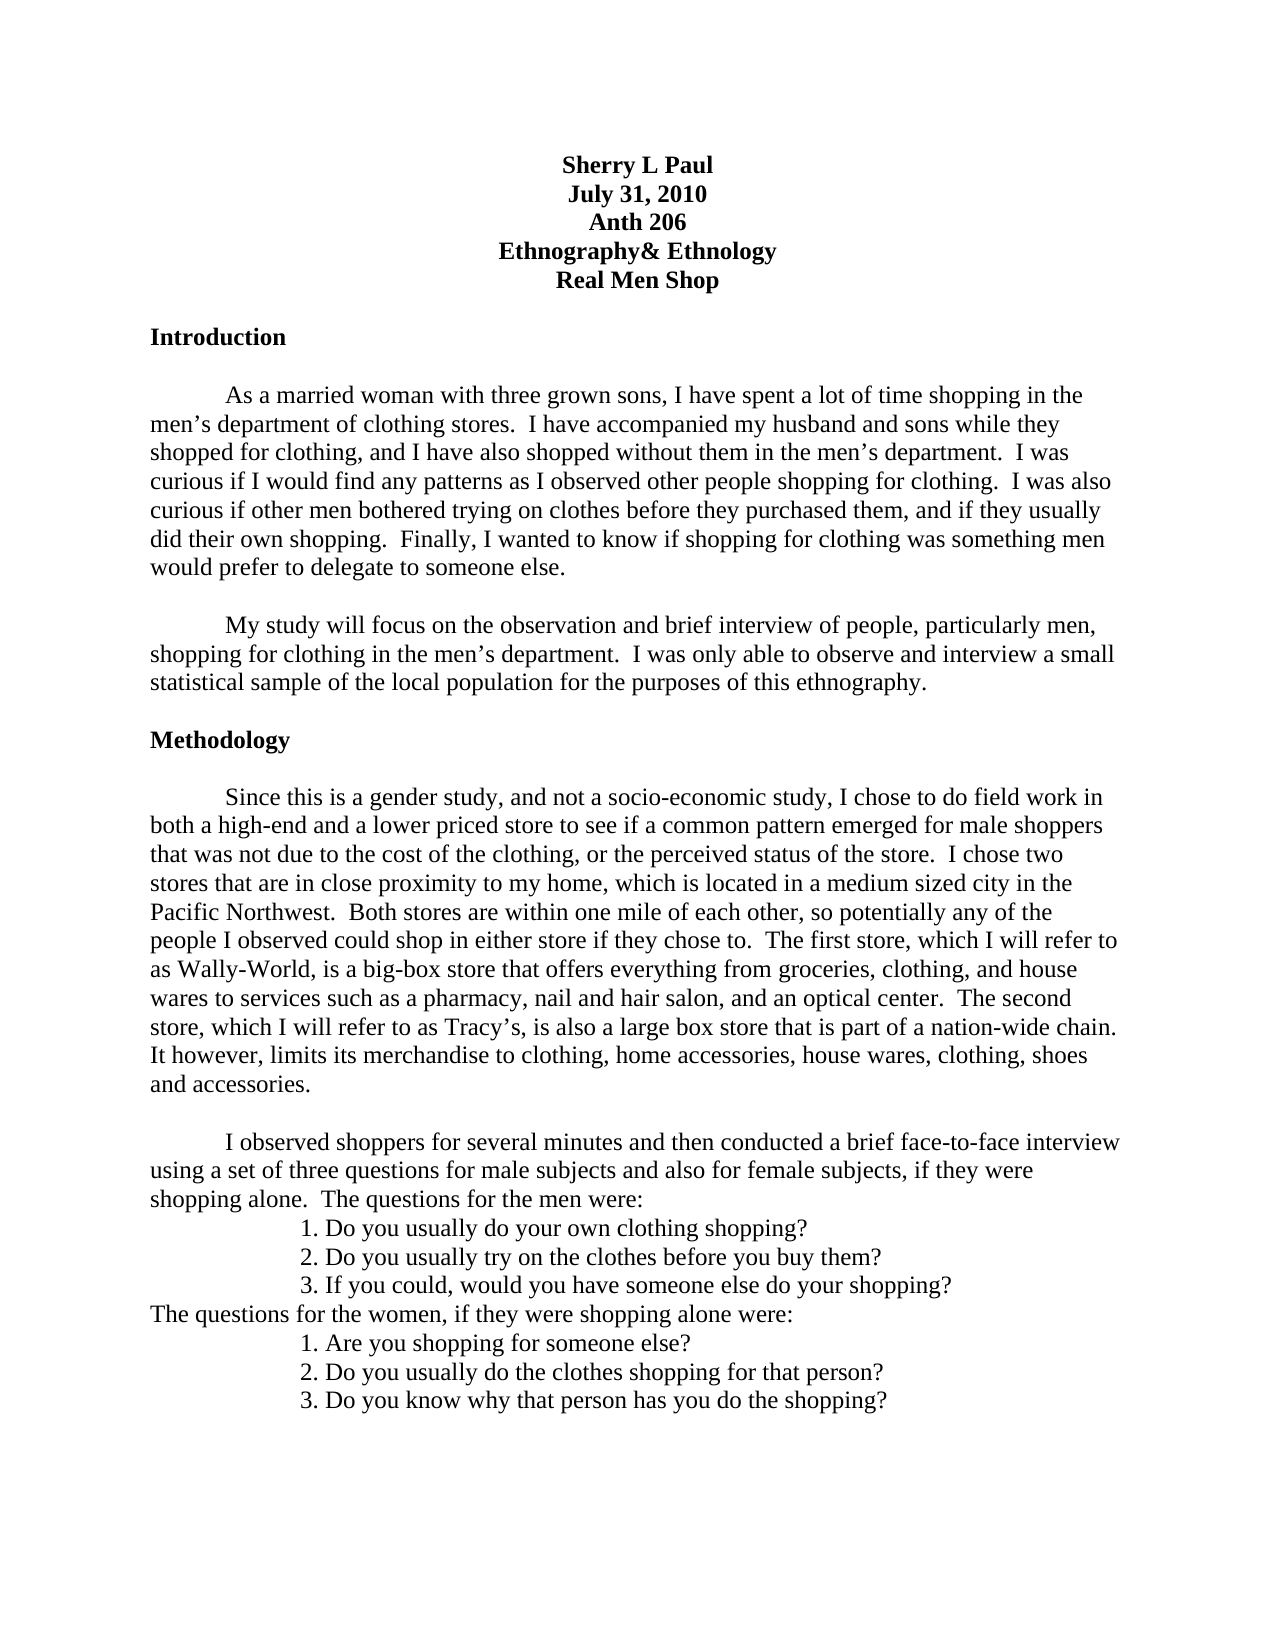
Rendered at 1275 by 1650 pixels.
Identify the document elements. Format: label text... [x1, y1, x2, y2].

text July 31, 2010 [150, 179, 1125, 207]
text Since this is a gender study, and not a socio-economic study, I chose to do field work in both a high-end and a lower priced store to see if a common pattern emerged for male shoppers that was not due to the cost of the clothing, or the perceived status of the store. I chose two stores that are in close proximity to my home, which is located in a medium sized city in the Pacific Northwest. Both stores are within one mile of each other, so potentially any of the people I observed could shop in either store if they chose to. The first store, which I will refer to as Wally-World, is a big-box store that offers everything from groceries, clothing, and house wares to services such as a pharmacy, nail and hair salon, and an optical center. The second store, which I will refer to as Tracy’s, is also a large box store that is part of a nation-wide chain. It however, limits its merchandise to clothing, home accessories, house wares, clothing, shoes and accessories. [150, 782, 1125, 1098]
text 1. Do you usually do your own clothing shopping? [150, 1213, 1125, 1242]
text Ethnography& Ethnology [150, 236, 1125, 265]
text Anth 206 [150, 207, 1125, 236]
text Introduction [150, 322, 1125, 351]
text 3. Do you know why that person has you do the shopping? [150, 1386, 1125, 1414]
text 1. Are you shopping for someone else? [150, 1328, 1125, 1357]
text Sherry L Paul [150, 150, 1125, 179]
text 2. Do you usually do the clothes shopping for that person? [150, 1357, 1125, 1386]
text My study will focus on the observation and brief interview of people, particularly men, shopping for clothing in the men’s department. I was only able to observe and interview a small statistical sample of the local population for the purposes of this ethnography. [150, 610, 1125, 696]
text I observed shoppers for several minutes and then conducted a brief face-to-face interview using a set of three questions for male subjects and also for female subjects, if they were shopping alone. The questions for the men were: [150, 1127, 1125, 1213]
text 3. If you could, would you have someone else do your shopping? [150, 1271, 1125, 1299]
text The questions for the women, if they were shopping alone were: [150, 1299, 1125, 1328]
text As a married woman with three grown sons, I have spent a lot of time shopping in the men’s department of clothing stores. I have accompanied my husband and sons while they shopped for clothing, and I have also shopped without them in the men’s department. I was curious if I would find any patterns as I observed other people shopping for clothing. I was also curious if other men bothered trying on clothes before they purchased them, and if they usually did their own shopping. Finally, I wanted to know if shopping for clothing was something men would prefer to delegate to someone else. [150, 380, 1125, 581]
text 2. Do you usually try on the clothes before you buy them? [150, 1242, 1125, 1271]
text Real Men Shop [150, 265, 1125, 294]
text Methodology [150, 725, 1125, 754]
